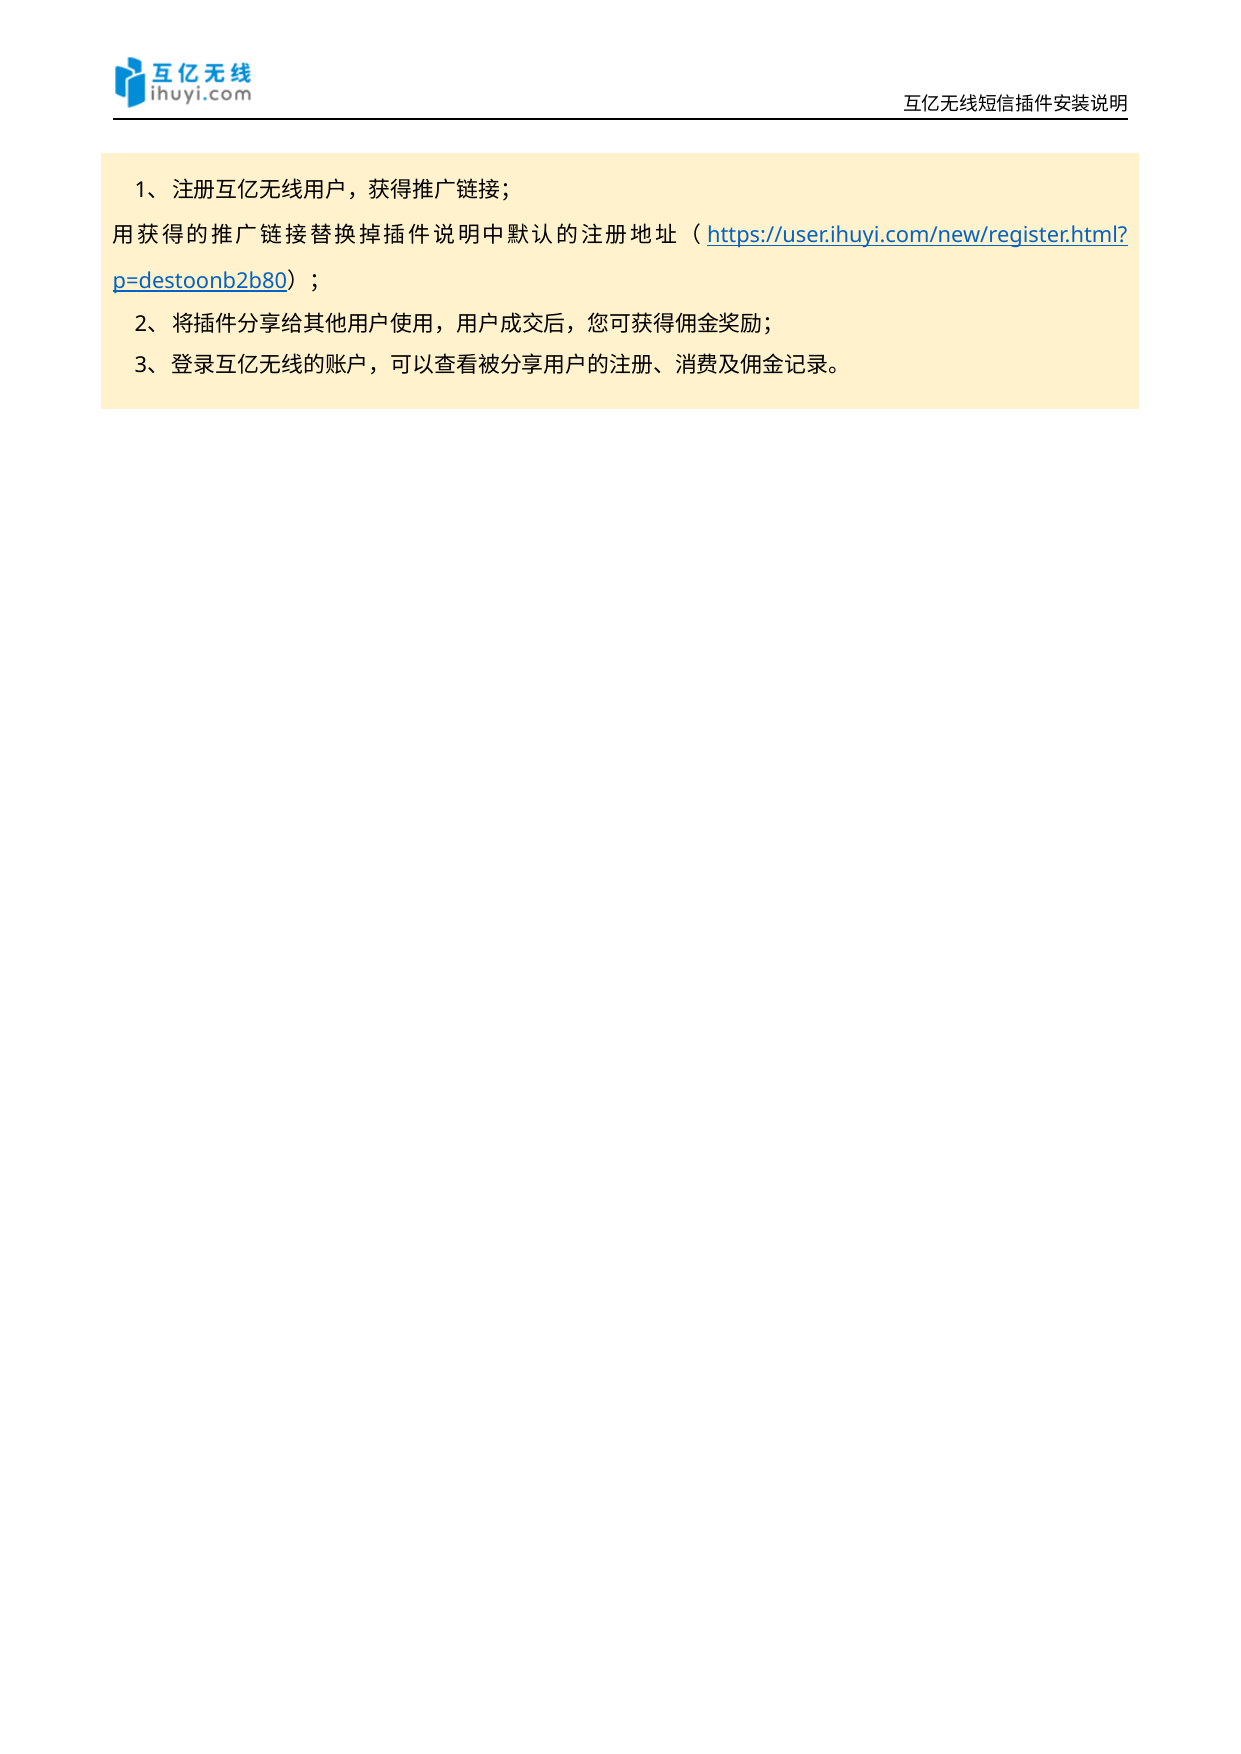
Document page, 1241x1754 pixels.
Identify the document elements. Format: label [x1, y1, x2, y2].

table_header [101, 153, 1139, 409]
picture [112, 54, 254, 111]
